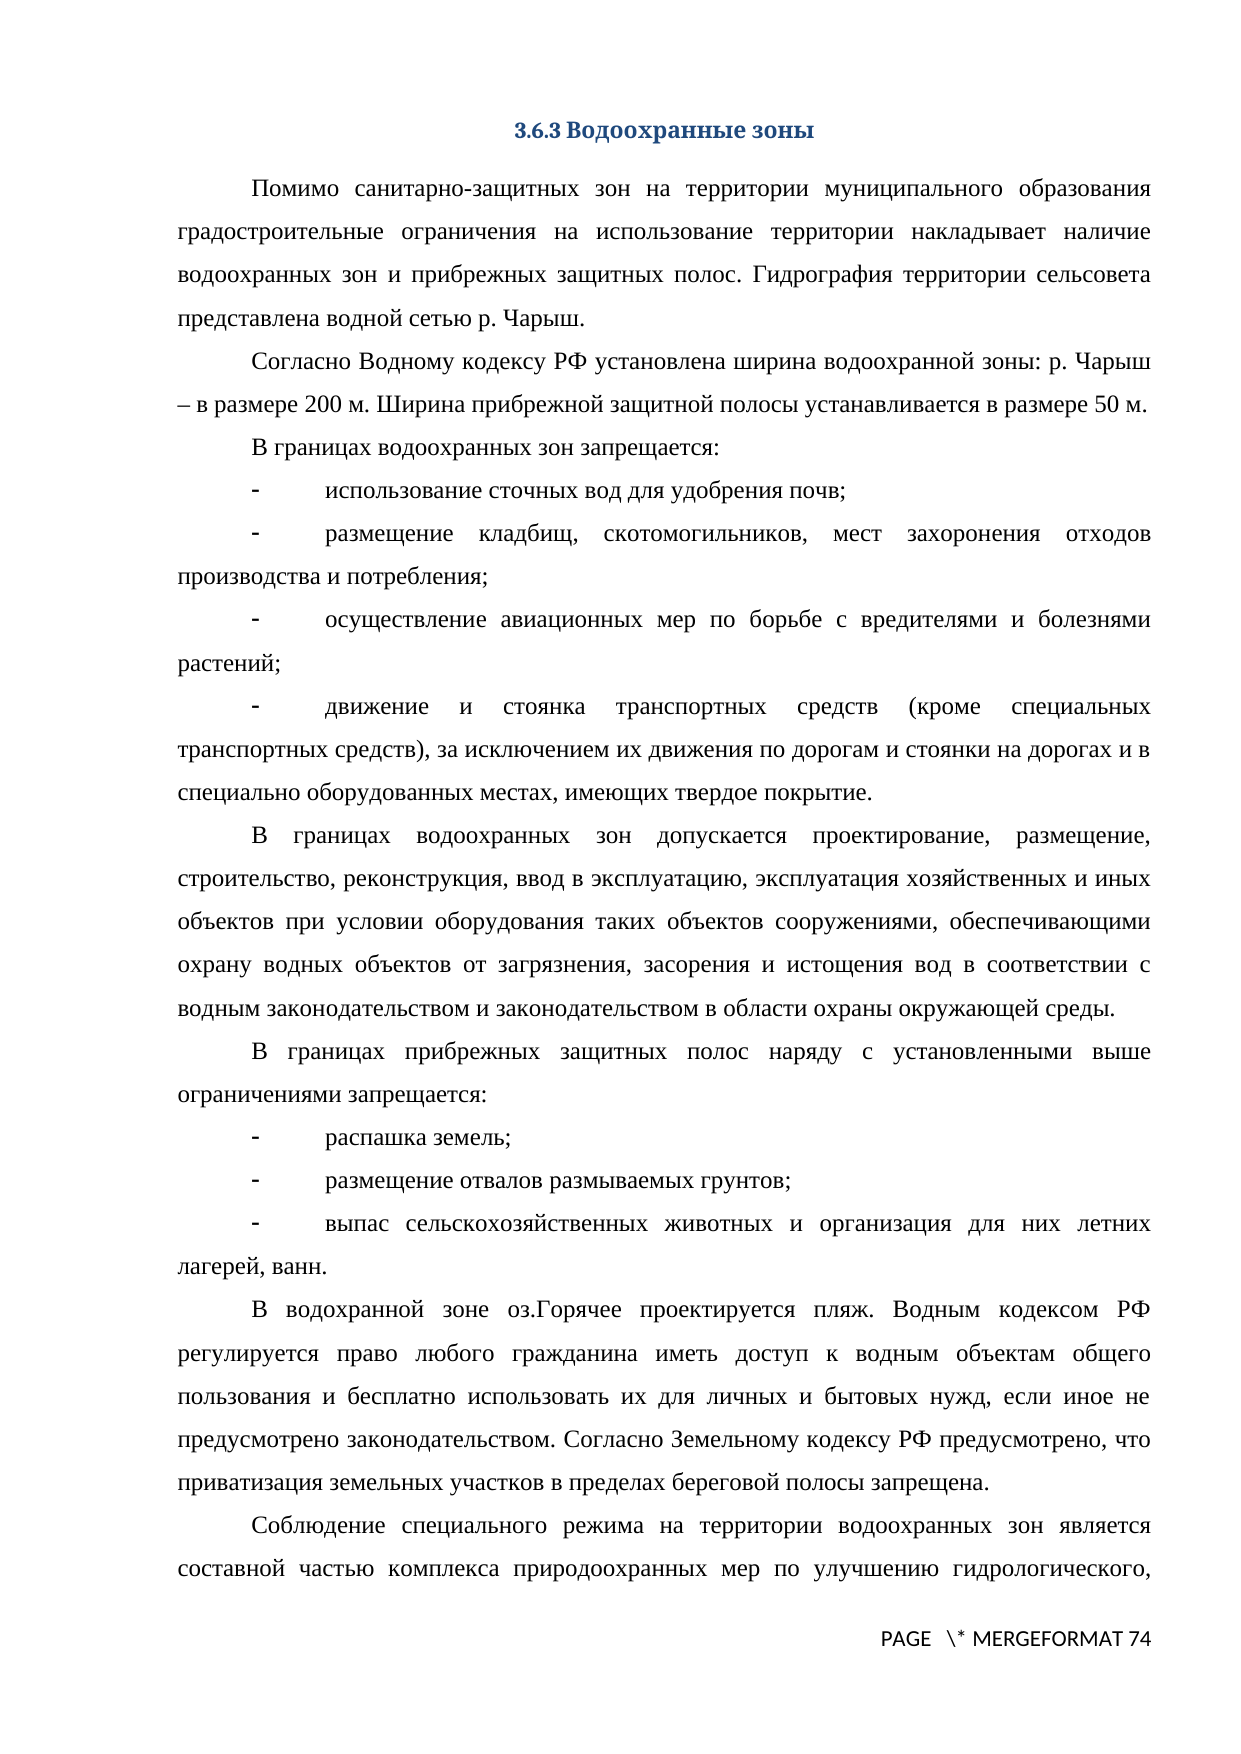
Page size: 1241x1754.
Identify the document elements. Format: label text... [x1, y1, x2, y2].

text В границах водоохранных зон запрещается: [177, 432, 1152, 461]
list осуществление авиационных мер по борьбе с вредителями и болезнями растений; [177, 604, 1152, 676]
text Помимо санитарно-защитных зон на территории муниципального образования градостроительные ограничения на использование территории накладывает наличие водоохранных зон и прибрежных защитных полос. Гидрография территории сельсовета представлена водной сетью р. Чарыш. [177, 173, 1152, 331]
text В границах водоохранных зон допускается проектирование, размещение, строительство, реконструкция, ввод в эксплуатацию, эксплуатация хозяйственных и иных объектов при условии оборудования таких объектов сооружениями, обеспечивающими охрану водных объектов от загрязнения, засорения и истощения вод в соответствии с водным законодательством и законодательством в области охраны окружающей среды. [177, 820, 1152, 1021]
list использование сточных вод для удобрения почв; [177, 475, 1152, 504]
list движение и стоянка транспортных средств (кроме специальных транспортных средств), за исключением их движения по дорогам и стоянки на дорогах и в специально оборудованных местах, имеющих твердое покрытие. [177, 691, 1152, 806]
text Согласно Водному кодексу РФ установлена ширина водоохранной зоны: р. Чарыш – в размере 200 м. Ширина прибрежной защитной полосы устанавливается в размере . [177, 346, 1152, 418]
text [177, 1510, 1152, 1582]
list размещение кладбищ, скотомогильников, мест захоронения отходов производства и потребления; [177, 518, 1152, 590]
list выпас сельскохозяйственных животных и организация для них летних лагерей, ванн. [177, 1208, 1152, 1280]
text В границах прибрежных защитных полос наряду с установленными выше ограничениями запрещается: [177, 1036, 1152, 1108]
list В водохранной зоне оз.Горячее проектируется пляж. Водным кодексом РФ регулируется право любого гражданина иметь доступ к водным объектам общего пользования и бесплатно использовать их для личных и бытовых нужд, если иное не предусмотрено законодательством. Согласно Земельному кодексу РФ предусмотрено, что приватизация земельных участков в пределах береговой полосы запрещена. [177, 1294, 1152, 1496]
subtitle 3.6.3 Водоохранные зоны [177, 118, 1152, 144]
list размещение отвалов размываемых грунтов; [177, 1165, 1152, 1194]
list распашка земель; [177, 1122, 1152, 1151]
